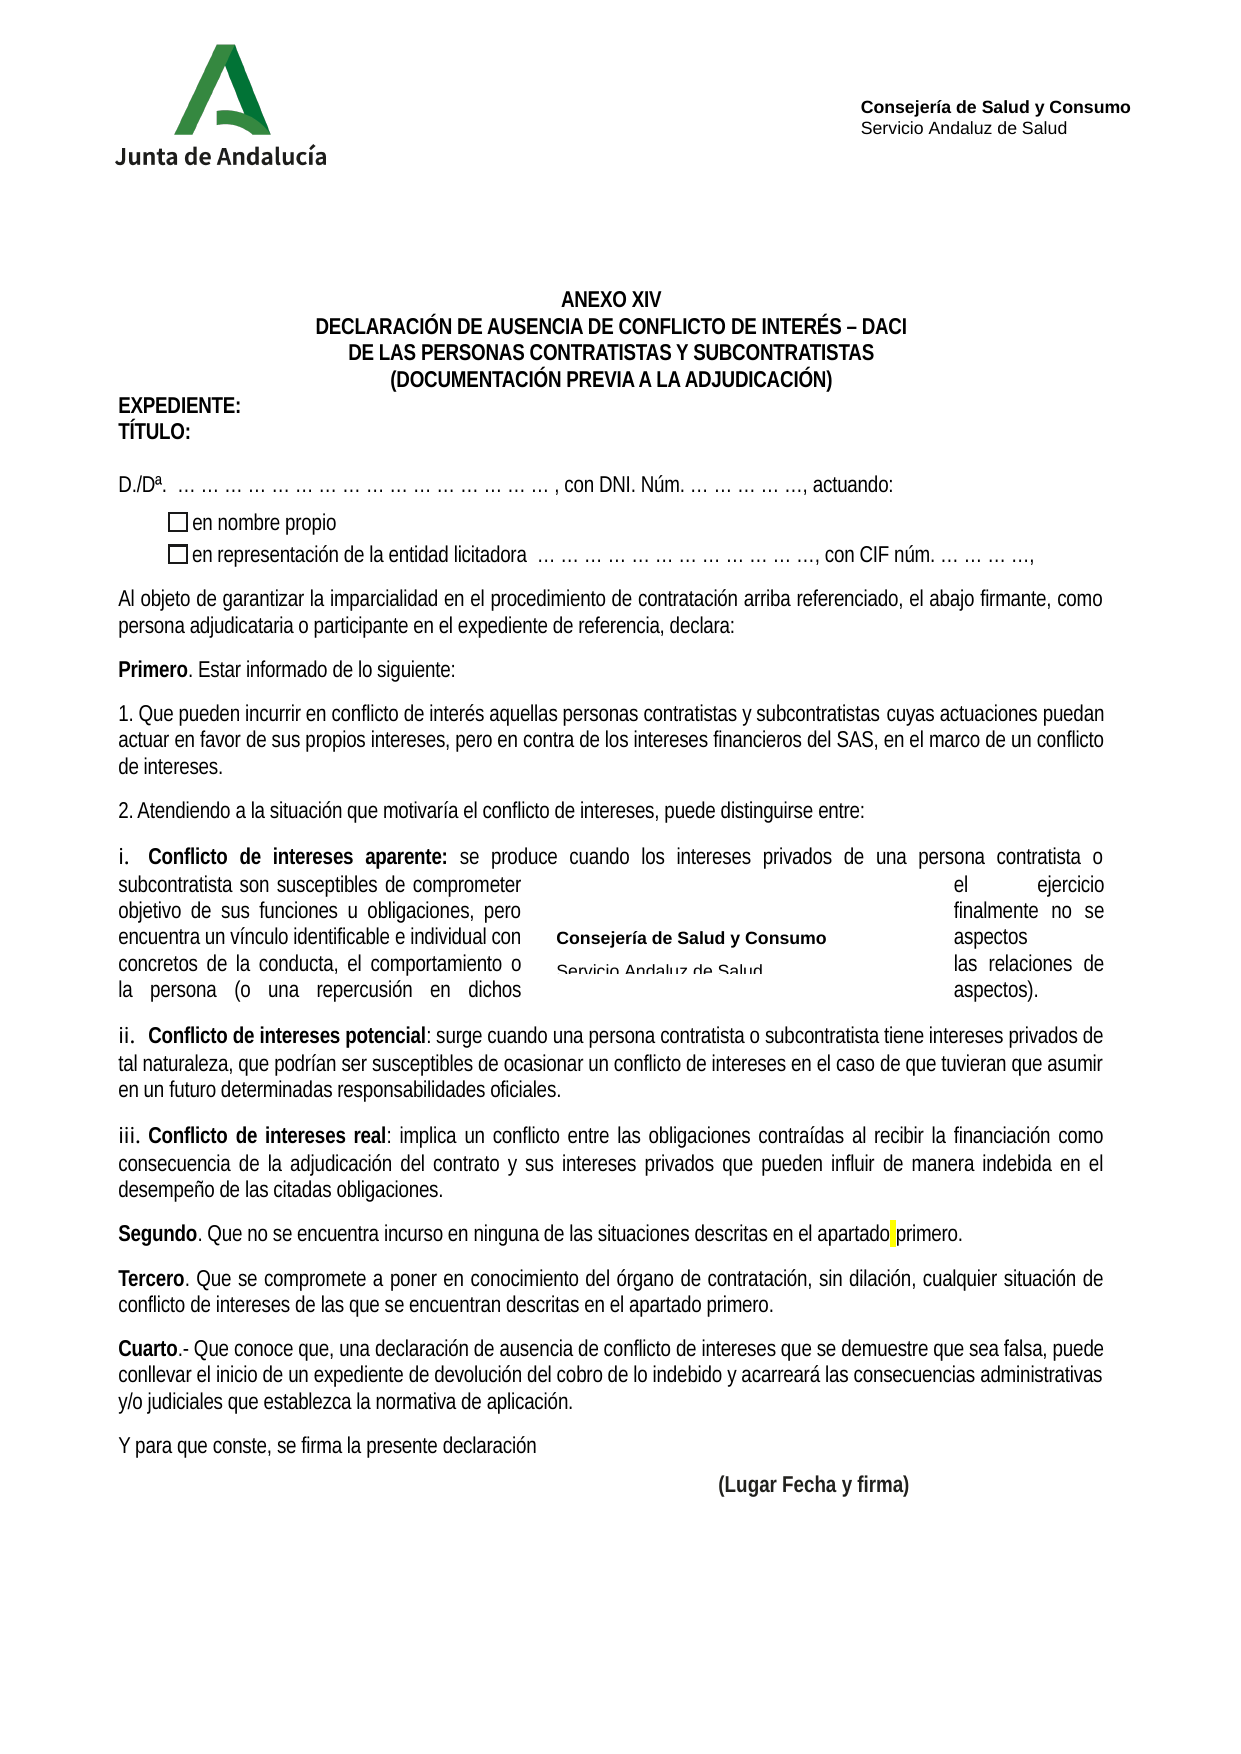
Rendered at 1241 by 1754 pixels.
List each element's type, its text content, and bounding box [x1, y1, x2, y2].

text DECLARACIÓN DE AUSENCIA DE CONFLICTO DE INTERÉS – DACI [118, 313, 1104, 339]
text en nombre propio [192, 509, 1104, 535]
text D./Dª. … … … … … … … … … … … … … … … … , con DNI. Núm. … … … … …, actuando: [118, 471, 1104, 497]
picture [61, 7, 381, 169]
text Primero. Estar informado de lo siguiente: [118, 656, 1104, 682]
text DE LAS PERSONAS CONTRATISTAS Y SUBCONTRATISTAS [118, 339, 1104, 366]
list Conflicto de intereses real: implica un conflicto entre las obligaciones contraídas al recibir la financiación como consecuencia de la adjudicación del contrato y sus intereses privados que pueden influir de manera indebida en el desempeño de las citadas obligaciones. [118, 1120, 1104, 1203]
text Al objeto de garantizar la imparcialidad en el procedimiento de contratación arriba referenciado, el abajo firmante, como persona adjudicataria o participante en el expediente de referencia, declara: [118, 585, 1104, 638]
text Cuarto.- Que conoce que, una declaración de ausencia de conflicto de intereses que se demuestre que sea falsa, puede conllevar el inicio de un expediente de devolución del cobro de lo indebido y acarreará las consecuencias administrativas y/o judiciales que establezca la normativa de aplicación. [118, 1335, 1104, 1414]
list Conflicto de intereses aparente: se produce cuando los intereses privados de una persona contratista o subcontratista son susceptibles de comprometer el ejercicio objetivo de sus funciones u obligaciones, pero finalmente no se encuentra un vínculo identificable e individual con aspectos concretos de la conducta, el comportamiento o las relaciones de la persona (o una repercusión en dichos aspectos). [118, 841, 1104, 1002]
text Tercero. Que se compromete a poner en conocimiento del órgano de contratación, sin dilación, cualquier situación de conflicto de intereses de las que se encuentran descritas en el apartado primero. [118, 1264, 1104, 1317]
text Segundo. Que no se encuentra incurso en ninguna de las situaciones descritas en el apartado primero. [118, 1220, 890, 1247]
text TÍTULO: [118, 418, 1104, 444]
text (DOCUMENTACIÓN PREVIA A LA ADJUDICACIÓN) [118, 366, 1104, 392]
list Conflicto de intereses potencial: surge cuando una persona contratista o subcontratista tiene intereses privados de tal naturaleza, que podrían ser susceptibles de ocasionar un conflicto de intereses en el caso de que tuvieran que asumir en un futuro determinadas responsabilidades oficiales. [118, 1020, 1104, 1102]
text en representación de la entidad licitadora … … … … … … … … … … … …, con CIF núm. … … … …, [192, 541, 1104, 568]
text (Lugar Fecha y firma) [413, 1471, 1104, 1497]
text Y para que conste, se firma la presente declaración [118, 1432, 1104, 1458]
text 2. Atendiendo a la situación que motivaría el conflicto de intereses, puede distinguirse entre: [118, 797, 1104, 823]
text EXPEDIENTE: [118, 392, 1104, 418]
text ANEXO XIV [118, 286, 1104, 313]
text 1. Que pueden incurrir en conflicto de interés aquellas personas contratistas y subcontratistas cuyas actuaciones puedan actuar en favor de sus propios intereses, pero en contra de los intereses financieros del SAS, en el marco de un conflicto de intereses. [118, 700, 1104, 779]
